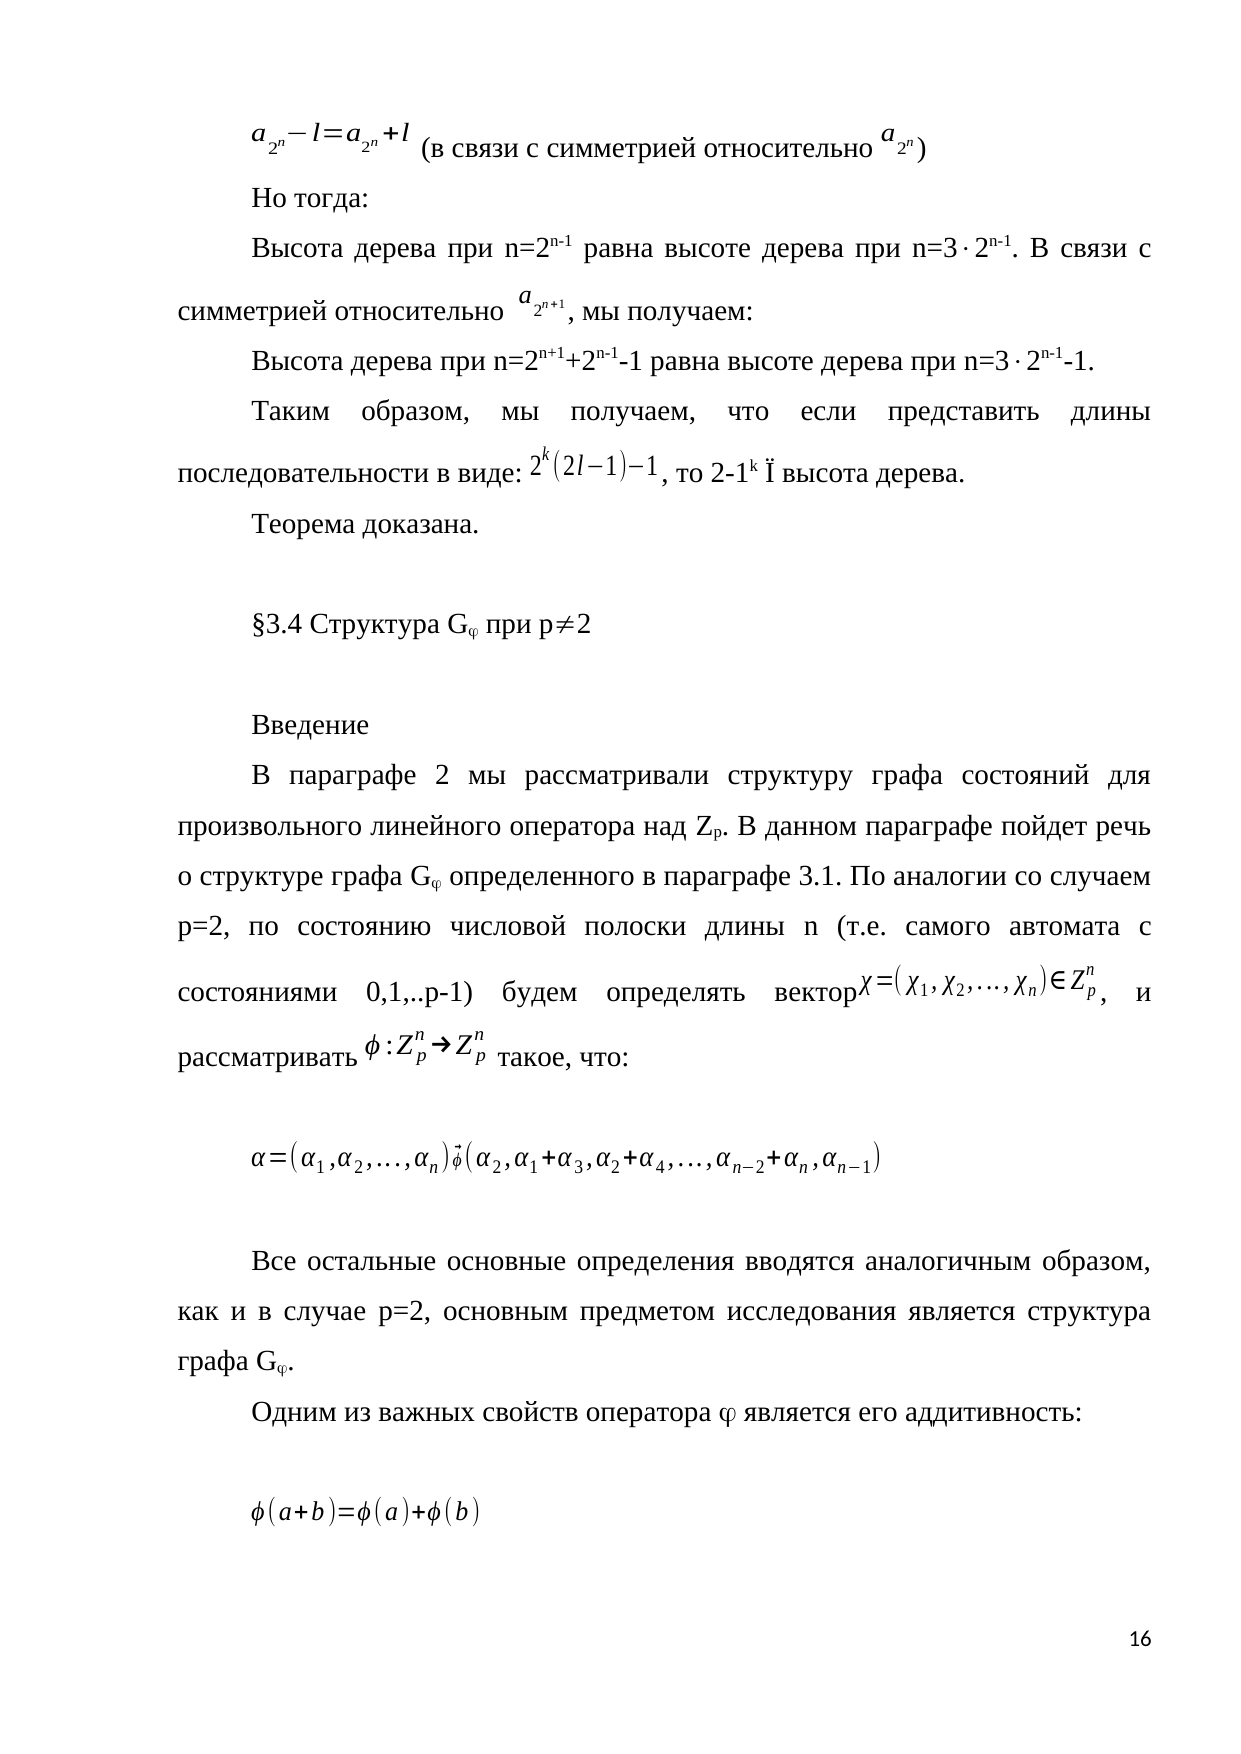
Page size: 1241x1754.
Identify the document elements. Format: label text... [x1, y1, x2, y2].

text Но тогда: [177, 180, 1152, 214]
subtitle §3.4 Структура G при p2 [177, 606, 1152, 640]
text Высота дерева при n=2n-1 равна высоте дерева при n=32n-1. В связи с симметрией относительно , мы получаем: [177, 231, 1152, 326]
text Все остальные основные определения вводятся аналогичным образом, как и в случае p=2, основным предметом исследования является структура графа G. [177, 1243, 1152, 1377]
text (в связи с симметрией относительно ) [177, 118, 1152, 163]
text Теорема доказана. [177, 506, 1152, 539]
text Высота дерева при n=2n+1+2n-1-1 равна высоте дерева при n=32n-1-1. [177, 343, 1152, 377]
text В параграфе 2 мы рассматривали структуру графа состояний для произвольного линейного оператора над Zp. В данном параграфе пойдет речь о структуре графа G определенного в параграфе 3.1. По аналогии со случаем p=2, по состоянию числовой полоски длины n (т.е. самого автомата с состояниями 0,1,..p-1) будем определять вектор, и рассматривать такое, что: [177, 757, 1152, 1072]
text Введение [177, 707, 1152, 741]
text Одним из важных свойств оператора является его аддитивность: [177, 1394, 1152, 1428]
text Таким образом, мы получаем, что если представить длины последовательности в виде: , то 2-1k Ї высота дерева. [177, 393, 1152, 489]
